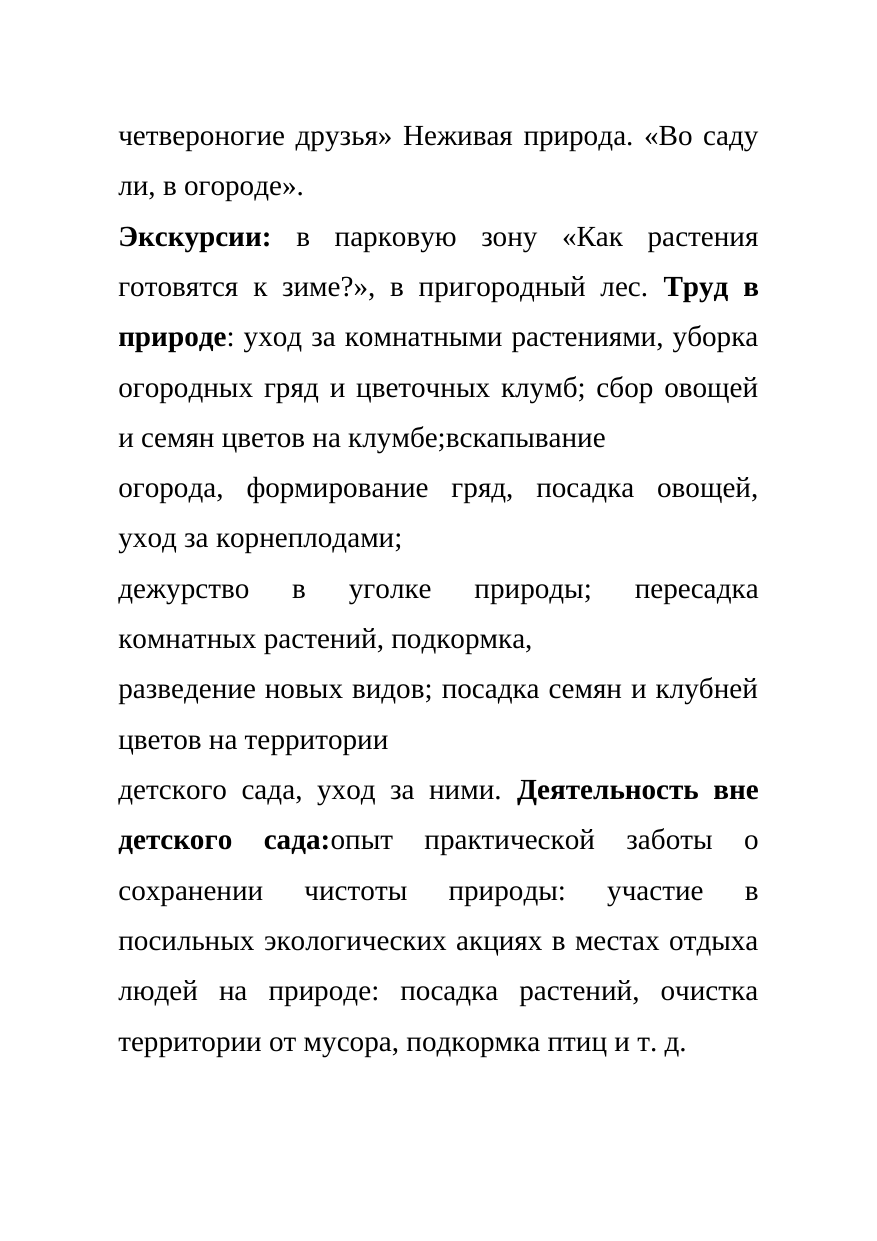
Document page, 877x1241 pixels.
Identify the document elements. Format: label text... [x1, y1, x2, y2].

text дежурство в уголке природы; пересадка комнатных растений, подкормка, [118, 571, 759, 655]
text Экскурсии: в парковую зону «Как растения готовятся к зиме?», в пригородный лес. Труд в природе: уход за комнатными растениями, уборка огородных гряд и цветочных клумб; сбор овощей и семян цветов на клумбе;вскапывание [118, 219, 759, 453]
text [118, 118, 759, 202]
text огорода, формирование гряд, посадка овощей, уход за корнеплодами; [118, 470, 759, 554]
text детского сада, уход за ними. Деятельность вне детского сада:опыт практической заботы о сохранении чистоты природы: участие в посильных экологических акциях в местах отдыха людей на природе: посадка растений, очистка территории от мусора, подкормка птиц и т. д. [118, 772, 759, 1057]
text разведение новых видов; посадка семян и клубней цветов на территории [118, 672, 759, 755]
